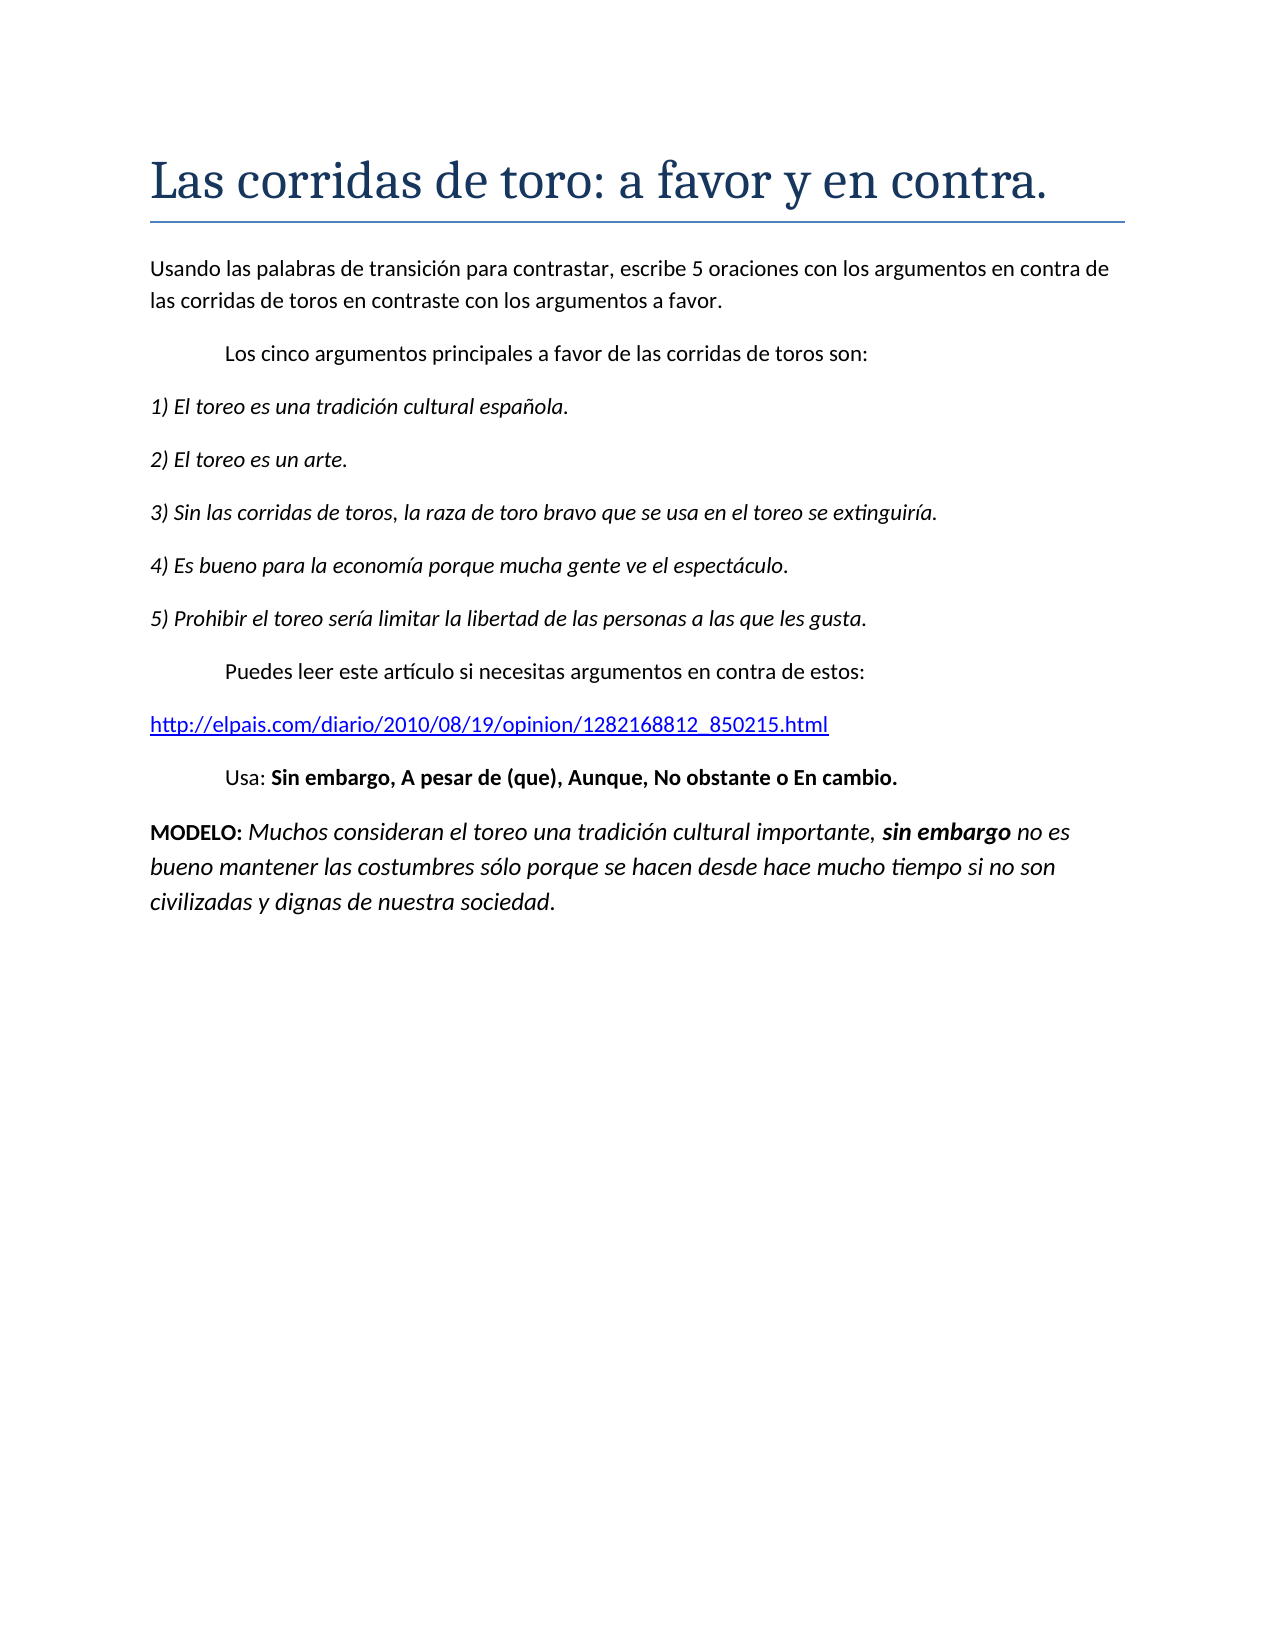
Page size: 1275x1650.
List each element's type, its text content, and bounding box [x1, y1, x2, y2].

text MODELO: Muchos consideran el toreo una tradición cultural importante, sin embargo no es bueno mantener las costumbres sólo porque se hacen desde hace mucho tiempo si no son civilizadas y dignas de nuestra sociedad. [150, 816, 1125, 917]
text 1) El toreo es una tradición cultural española. [150, 392, 1125, 420]
text Puedes leer este artículo si necesitas argumentos en contra de estos: [150, 657, 1125, 685]
text Usando las palabras de transición para contrastar, escribe 5 oraciones con los argumentos en contra de las corridas de toros en contraste con los argumentos a favor. [150, 254, 1125, 314]
title Las corridas de toro: a favor y en contra. [150, 150, 1125, 221]
text Usa: Sin embargo, A pesar de (que), Aunque, No obstante o En cambio. [150, 763, 1125, 791]
text 3) Sin las corridas de toros, la raza de toro bravo que se usa en el toreo se extinguiría. [150, 498, 1125, 526]
text http://elpais.com/diario/2010/08/19/opinion/1282168812_850215.html [150, 710, 1125, 738]
text 5) Prohibir el toreo sería limitar la libertad de las personas a las que les gusta. [150, 604, 1125, 632]
text 2) El toreo es un arte. [150, 445, 1125, 473]
text Los cinco argumentos principales a favor de las corridas de toros son: [150, 339, 1125, 367]
text 4) Es bueno para la economía porque mucha gente ve el espectáculo. [150, 551, 1125, 579]
